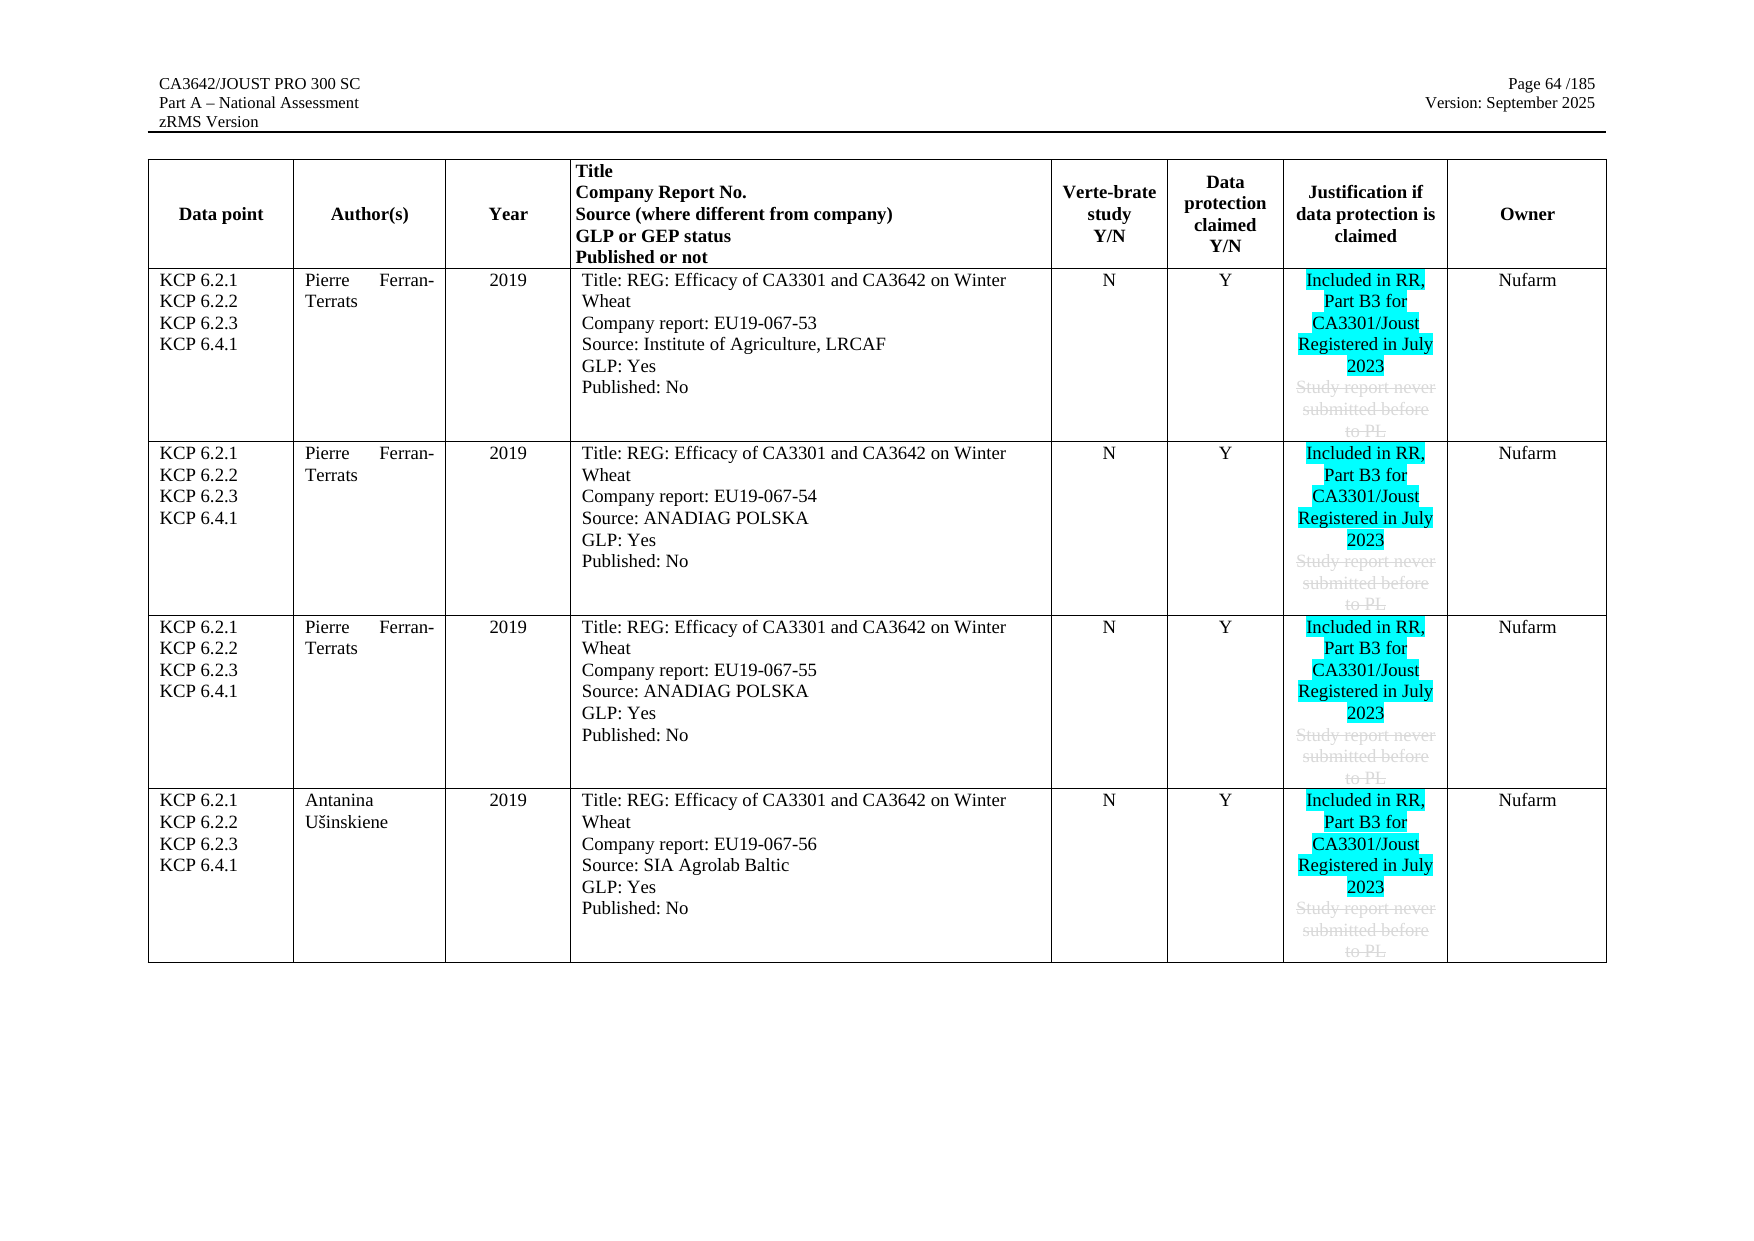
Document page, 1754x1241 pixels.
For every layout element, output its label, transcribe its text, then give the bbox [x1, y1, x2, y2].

table_cell Pierre Ferran-Terrats [294, 616, 445, 788]
table_cell Nufarm [1448, 269, 1606, 441]
table_cell KCP 6.2.1 KCP 6.2.2 KCP 6.2.3 KCP 6.4.1 [149, 789, 293, 962]
table_cell Y [1168, 442, 1283, 615]
table_cell Included in RR, Part B3 for CA3301/Joust Registered in July 2023 Study report never submitted before to PL [1284, 442, 1447, 615]
table_cell Nufarm [1448, 616, 1606, 788]
table_cell Y [1168, 789, 1283, 962]
table_cell 2019 [446, 789, 570, 962]
table_cell KCP 6.2.1 KCP 6.2.2 KCP 6.2.3 KCP 6.4.1 [149, 442, 293, 615]
table_cell Included in RR, Part B3 for CA3301/Joust Registered in July 2023 Study report never submitted before to PL [1284, 616, 1447, 788]
table_header Title Company Report No. Source (where different from company) GLP or GEP status Published or not [571, 160, 1051, 268]
table_header Verte-brate study Y/N [1052, 160, 1167, 268]
table_cell Title: REG: Efficacy of CA3301 and CA3642 on Winter Wheat Company report: EU19-067-55 Source: ANADIAG POLSKA GLP: Yes Published: No [571, 616, 1051, 788]
table_cell N [1052, 442, 1167, 615]
table_cell 2019 [446, 616, 570, 788]
table_cell Pierre Ferran-Terrats [294, 269, 445, 441]
table_cell Title: REG: Efficacy of CA3301 and CA3642 on Winter Wheat Company report: EU19-067-56 Source: SIA Agrolab Baltic GLP: Yes Published: No [571, 789, 1051, 962]
table_cell KCP 6.2.1 KCP 6.2.2 KCP 6.2.3 KCP 6.4.1 [149, 616, 293, 788]
table_cell Nufarm [1448, 789, 1606, 962]
table_cell Included in RR, Part B3 for CA3301/Joust Registered in July 2023 Study report never submitted before to PL [1284, 269, 1447, 441]
table_cell N [1052, 269, 1167, 441]
table_header Author(s) [294, 160, 445, 268]
table_header Owner [1448, 160, 1606, 268]
table_header Data protection claimed Y/N [1168, 160, 1283, 268]
table_cell Title: REG: Efficacy of CA3301 and CA3642 on Winter Wheat Company report: EU19-067-53 Source: Institute of Agriculture, LRCAF GLP: Yes Published: No [571, 269, 1051, 441]
table_cell Antanina Ušinskiene [294, 789, 445, 962]
table_header Data point [149, 160, 293, 268]
table_cell Y [1168, 269, 1283, 441]
table_cell KCP 6.2.1 KCP 6.2.2 KCP 6.2.3 KCP 6.4.1 [149, 269, 293, 441]
table_cell N [1052, 616, 1167, 788]
table_cell Included in RR, Part B3 for CA3301/Joust Registered in July 2023 Study report never submitted before to PL [1284, 789, 1447, 962]
table_cell Title: REG: Efficacy of CA3301 and CA3642 on Winter Wheat Company report: EU19-067-54 Source: ANADIAG POLSKA GLP: Yes Published: No [571, 442, 1051, 615]
table_cell Y [1168, 616, 1283, 788]
table_cell N [1052, 789, 1167, 962]
table_header Year [446, 160, 570, 268]
table_cell 2019 [446, 269, 570, 441]
table_cell Nufarm [1448, 442, 1606, 615]
table_cell Pierre Ferran-Terrats [294, 442, 445, 615]
table_header Justification if data protection is claimed [1284, 160, 1447, 268]
table_cell 2019 [446, 442, 570, 615]
